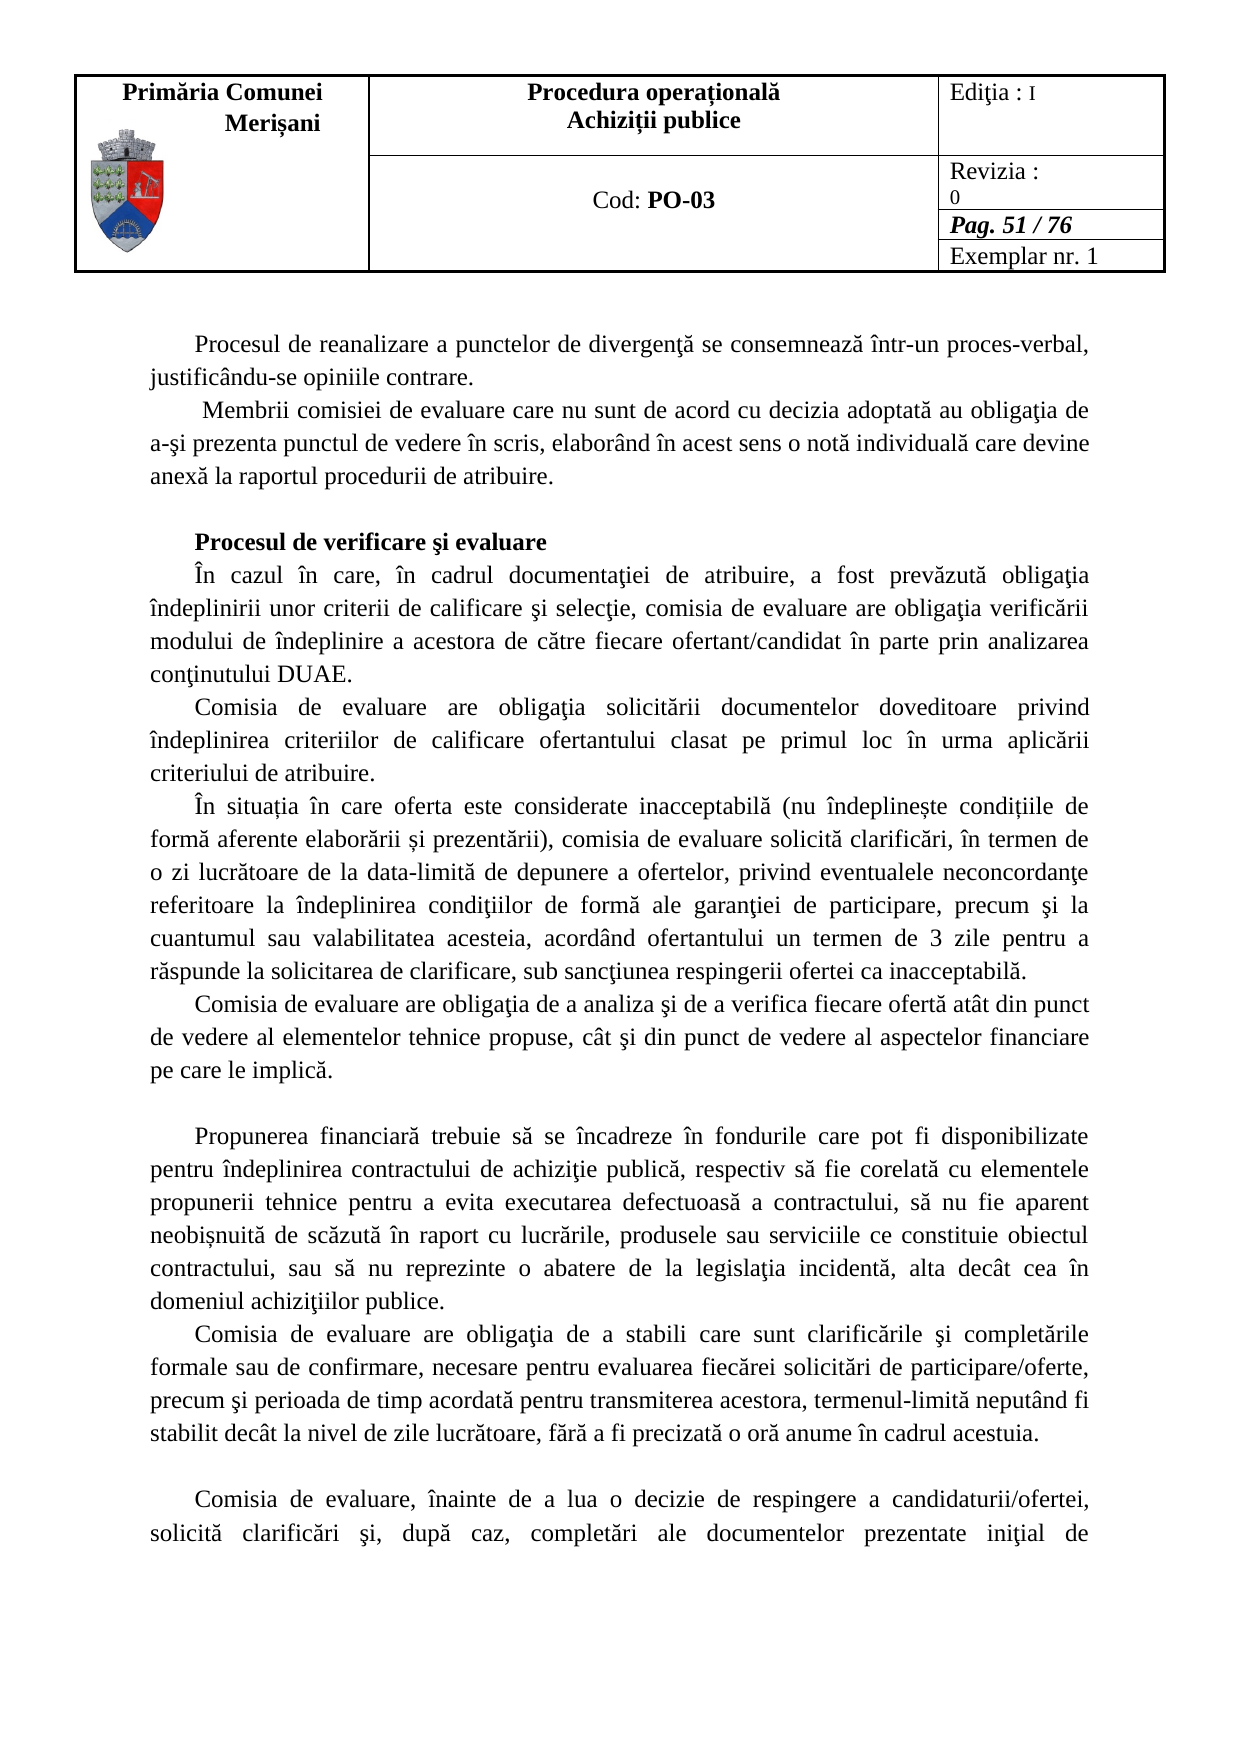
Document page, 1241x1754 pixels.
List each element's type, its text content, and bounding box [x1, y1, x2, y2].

text Procesul de reanalizare a punctelor de divergenţă se consemnează într-un proces-verbal, justificându-se opiniile contrare. [150, 329, 1090, 391]
text În cazul în care, în cadrul documentaţiei de atribuire, a fost prevăzută obligaţia îndeplinirii unor criterii de calificare şi selecţie, comisia de evaluare are obligaţia verificării modului de îndeplinire a acestora de către fiecare ofertant/candidat în parte prin analizarea conţinutului DUAE. [150, 560, 1090, 688]
text Membrii comisiei de evaluare care nu sunt de acord cu decizia adoptată au obligaţia de a-şi prezenta punctul de vedere în scris, elaborând în acest sens o notă individuală care devine anexă la raportul procedurii de atribuire. [150, 395, 1090, 490]
text Comisia de evaluare are obligaţia de a analiza şi de a verifica fiecare ofertă atât din punct de vedere al elementelor tehnice propuse, cât şi din punct de vedere al aspectelor financiare pe care le implică. [150, 989, 1090, 1084]
text În situația în care oferta este considerate inacceptabilă (nu îndeplinește condițiile de formă aferente elaborării și prezentării), comisia de evaluare solicită clarificări, în termen de o zi lucrătoare de la data-limită de depunere a ofertelor, privind eventualele neconcordanţe referitoare la îndeplinirea condiţiilor de formă ale garanţiei de participare, precum şi la cuantumul sau valabilitatea acesteia, acordând ofertantului un termen de 3 zile pentru a răspunde la solicitarea de clarificare, sub sancţiunea respingerii ofertei ca inacceptabilă. [150, 791, 1090, 985]
text Comisia de evaluare are obligaţia solicitării documentelor doveditoare privind îndeplinirea criteriilor de calificare ofertantului clasat pe primul loc în urma aplicării criteriului de atribuire. [150, 692, 1090, 787]
text Comisia de evaluare are obligaţia de a stabili care sunt clarificările şi completările formale sau de confirmare, necesare pentru evaluarea fiecărei solicitări de participare/oferte, precum şi perioada de timp acordată pentru transmiterea acestora, termenul-limită neputând fi stabilit decât la nivel de zile lucrătoare, fără a fi precizată o oră anume în cadrul acestuia. [150, 1319, 1090, 1447]
text Procesul de verificare şi evaluare [150, 527, 1090, 556]
picture [83, 119, 169, 257]
text Propunerea financiară trebuie să se încadreze în fondurile care pot fi disponibilizate pentru îndeplinirea contractului de achiziţie publică, respectiv să fie corelată cu elementele propunerii tehnice pentru a evita executarea defectuoasă a contractului, să nu fie aparent neobișnuită de scăzută în raport cu lucrările, produsele sau serviciile ce constituie obiectul contractului, sau să nu reprezinte o abatere de la legislaţia incidentă, alta decât cea în domeniul achiziţiilor publice. [150, 1121, 1090, 1315]
